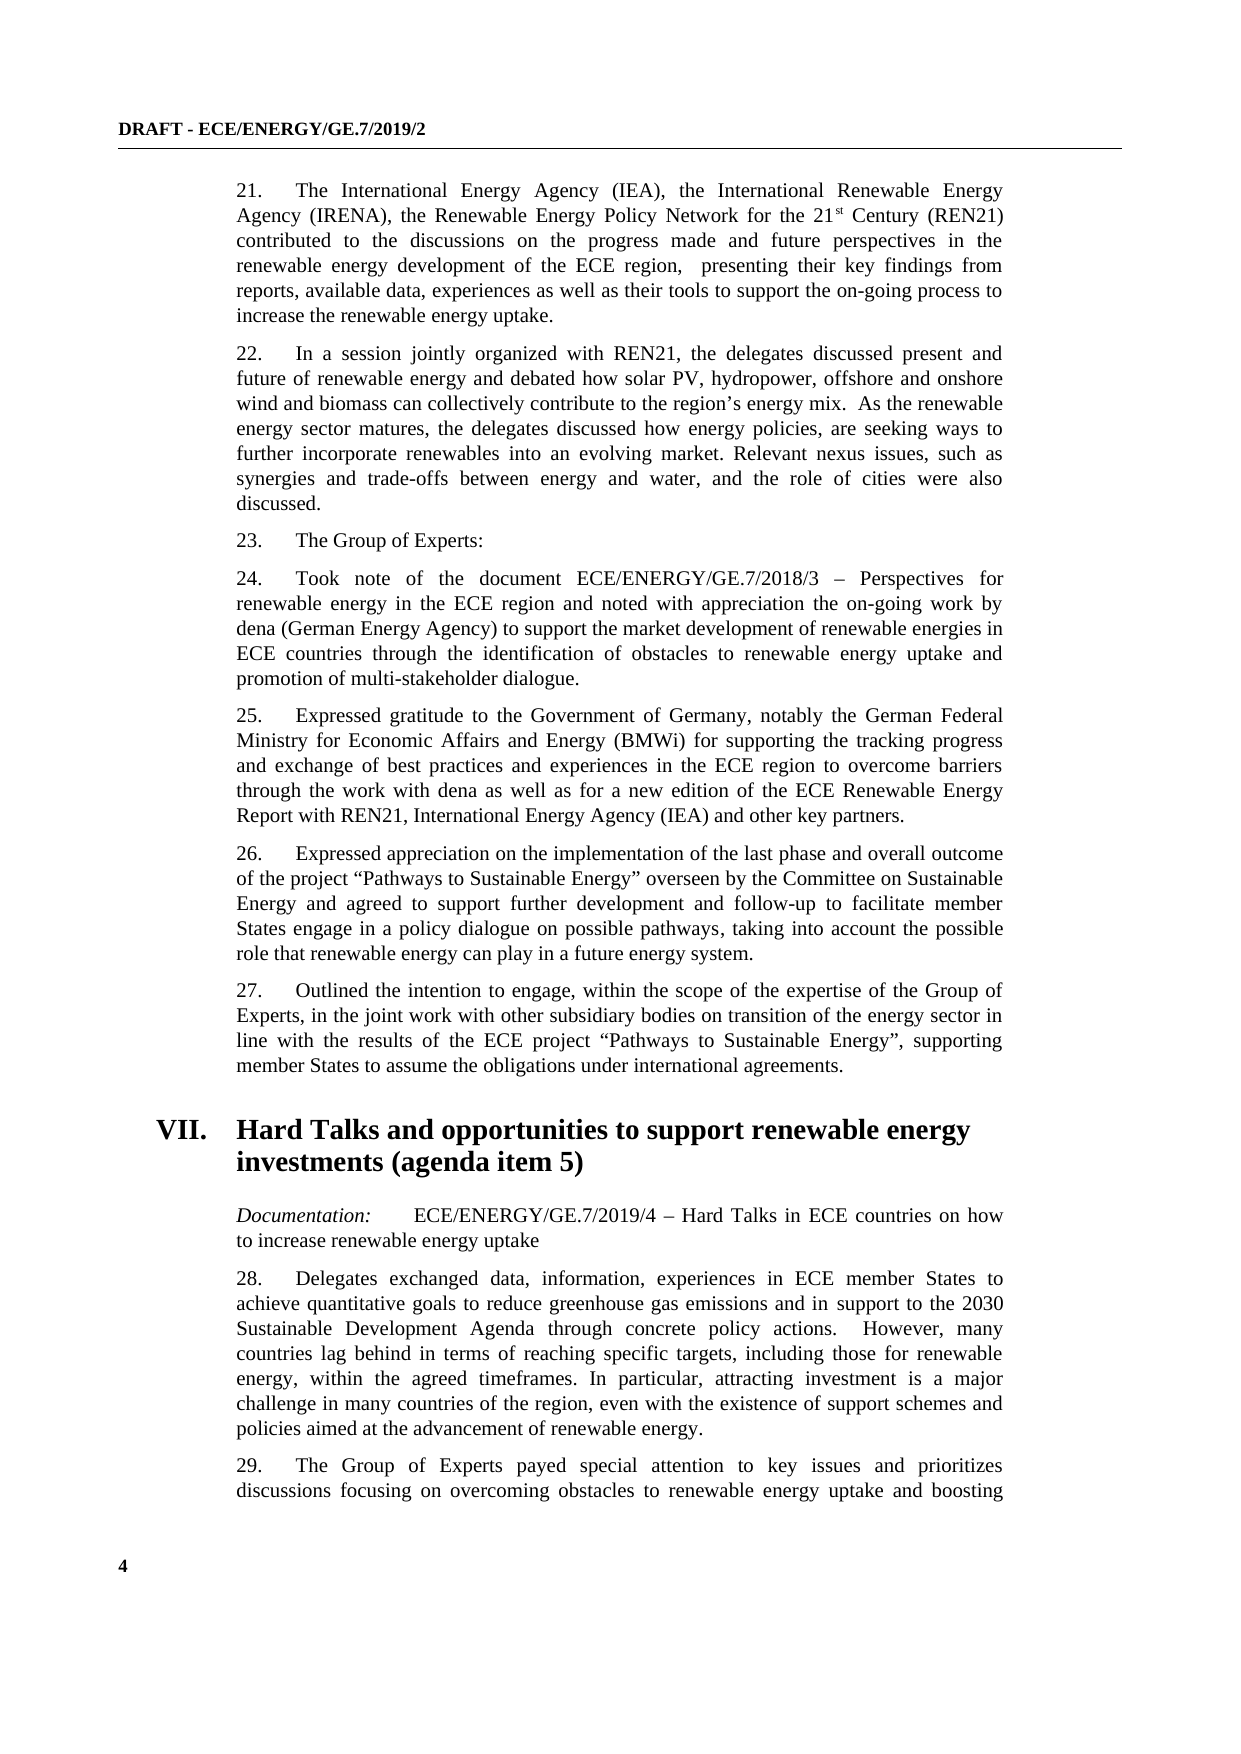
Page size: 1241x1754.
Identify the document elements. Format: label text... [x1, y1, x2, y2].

text 23. The Group of Experts: [236, 527, 1004, 552]
text VII. Hard Talks and opportunities to support renewable energy investments (agenda item 5) [118, 1115, 1004, 1177]
text 26. Expressed appreciation on the implementation of the last phase and overall outcome of the project “Pathways to Sustainable Energy” overseen by the Committee on Sustainable Energy and agreed to support further development and follow-up to facilitate member States engage in a policy dialogue on possible pathways, taking into account the possible role that renewable energy can play in a future energy system. [236, 840, 1004, 965]
text 25. Expressed gratitude to the Government of Germany, notably the German Federal Ministry for Economic Affairs and Energy (BMWi) for supporting the tracking progress and exchange of best practices and experiences in the ECE region to overcome barriers through the work with dena as well as for a new edition of the ECE Renewable Energy Report with REN21, International Energy Agency (IEA) and other key partners. [236, 702, 1004, 827]
text 28. Delegates exchanged data, information, experiences in ECE member States to achieve quantitative goals to reduce greenhouse gas emissions and in support to the 2030 Sustainable Development Agenda through concrete policy actions. However, many countries lag behind in terms of reaching specific targets, including those for renewable energy, within the agreed timeframes. In particular, attracting investment is a major challenge in many countries of the region, even with the existence of support schemes and policies aimed at the advancement of renewable energy. [236, 1265, 1004, 1440]
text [236, 1452, 1004, 1502]
text Documentation: ECE/ENERGY/GE.7/2019/4 – Hard Talks in ECE countries on how to increase renewable energy uptake [236, 1202, 1004, 1252]
text 24. Took note of the document ECE/ENERGY/GE.7/2018/3 – Perspectives for renewable energy in the ECE region and noted with appreciation the on-going work by dena (German Energy Agency) to support the market development of renewable energies in ECE countries through the identification of obstacles to renewable energy uptake and promotion of multi-stakeholder dialogue. [236, 565, 1004, 690]
text 27. Outlined the intention to engage, within the scope of the expertise of the Group of Experts, in the joint work with other subsidiary bodies on transition of the energy sector in line with the results of the ECE project “Pathways to Sustainable Energy”, supporting member States to assume the obligations under international agreements. [236, 977, 1004, 1077]
text 22. In a session jointly organized with REN21, the delegates discussed present and future of renewable energy and debated how solar PV, hydropower, offshore and onshore wind and biomass can collectively contribute to the region’s energy mix. As the renewable energy sector matures, the delegates discussed how energy policies, are seeking ways to further incorporate renewables into an evolving market. Relevant nexus issues, such as synergies and trade-offs between energy and water, and the role of cities were also discussed. [236, 340, 1004, 515]
text 21. The International Energy Agency (IEA), the International Renewable Energy Agency (IRENA), the Renewable Energy Policy Network for the 21st Century (REN21) contributed to the discussions on the progress made and future perspectives in the renewable energy development of the ECE region, presenting their key findings from reports, available data, experiences as well as their tools to support the on-going process to increase the renewable energy uptake. [236, 177, 1004, 327]
